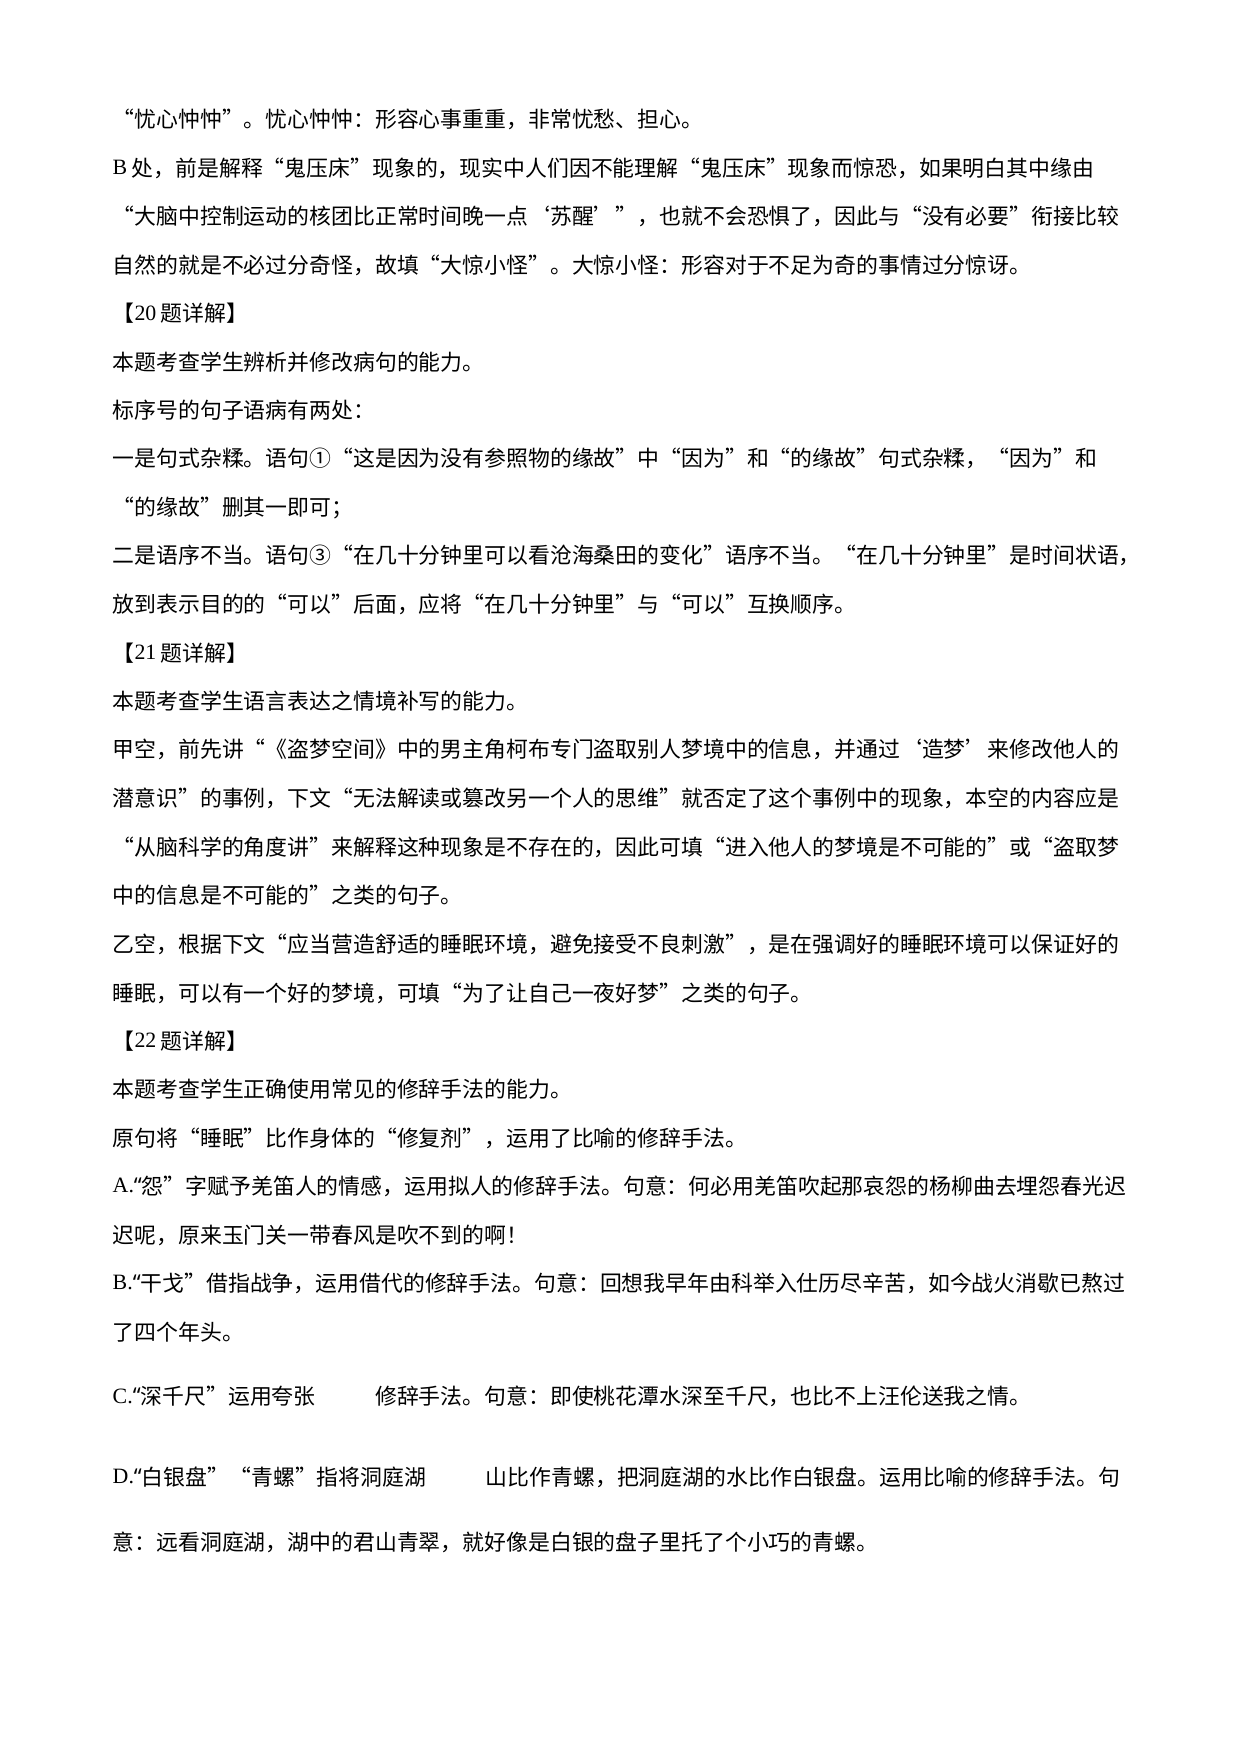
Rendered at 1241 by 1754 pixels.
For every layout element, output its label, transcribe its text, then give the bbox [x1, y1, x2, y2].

text 【20题详解】 [112, 296, 1128, 328]
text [112, 102, 1128, 134]
text B.“干戈”借指战争，运用借代的修辞手法。句意：回想我早年由科举入仕历尽辛苦，如今战火消歇已熬过了四个年头。 [112, 1266, 1128, 1347]
text C.“深千尺”运用夸张修辞手法。句意：即使桃花潭水深至千尺，也比不上汪伦送我之情。 [112, 1363, 1128, 1428]
text 二是语序不当。语句③“在几十分钟里可以看沧海桑田的变化”语序不当。“在几十分钟里”是时间状语，放到表示目的的“可以”后面，应将“在几十分钟里”与“可以”互换顺序。 [112, 538, 1128, 619]
text A.“怨”字赋予羌笛人的情感，运用拟人的修辞手法。句意：何必用羌笛吹起那哀怨的杨柳曲去埋怨春光迟迟呢，原来玉门关一带春风是吹不到的啊！ [112, 1168, 1128, 1250]
text 一是句式杂糅。语句①“这是因为没有参照物的缘故”中“因为”和“的缘故”句式杂糅，“因为”和“的缘故”删其一即可； [112, 441, 1128, 522]
text 【21题详解】 [112, 635, 1128, 668]
text 乙空，根据下文“应当营造舒适的睡眠环境，避免接受不良刺激”，是在强调好的睡眠环境可以保证好的睡眠，可以有一个好的梦境，可填“为了让自己一夜好梦”之类的句子。 [112, 926, 1128, 1008]
text 本题考查学生语言表达之情境补写的能力。 [112, 683, 1128, 716]
text 标序号的句子语病有两处： [112, 393, 1128, 425]
text 本题考查学生正确使用常见的修辞手法的能力。 [112, 1072, 1128, 1104]
text 甲空，前先讲“《盗梦空间》中的男主角柯布专门盗取别人梦境中的信息，并通过‘造梦’来修改他人的潜意识”的事例，下文“无法解读或篡改另一个人的思维”就否定了这个事例中的现象，本空的内容应是“从脑科学的角度讲”来解释这种现象是不存在的，因此可填“进入他人的梦境是不可能的”或“盗取梦中的信息是不可能的”之类的句子。 [112, 732, 1128, 911]
text 【22题详解】 [112, 1023, 1128, 1056]
text B处，前是解释“鬼压床”现象的，现实中人们因不能理解“鬼压床”现象而惊恐，如果明白其中缘由“大脑中控制运动的核团比正常时间晚一点‘苏醒’”，也就不会恐惧了，因此与“没有必要”衔接比较自然的就是不必过分奇怪，故填“大惊小怪”。大惊小怪：形容对于不足为奇的事情过分惊讶。 [112, 150, 1128, 280]
text 原句将“睡眠”比作身体的“修复剂”，运用了比喻的修辞手法。 [112, 1120, 1128, 1153]
text 本题考查学生辨析并修改病句的能力。 [112, 344, 1128, 377]
text D.“白银盘”“青螺”指将洞庭湖山比作青螺，把洞庭湖的水比作白银盘。运用比喻的修辞手法。句意：远看洞庭湖，湖中的君山青翠，就好像是白银的盘子里托了个小巧的青螺。 [112, 1443, 1128, 1557]
